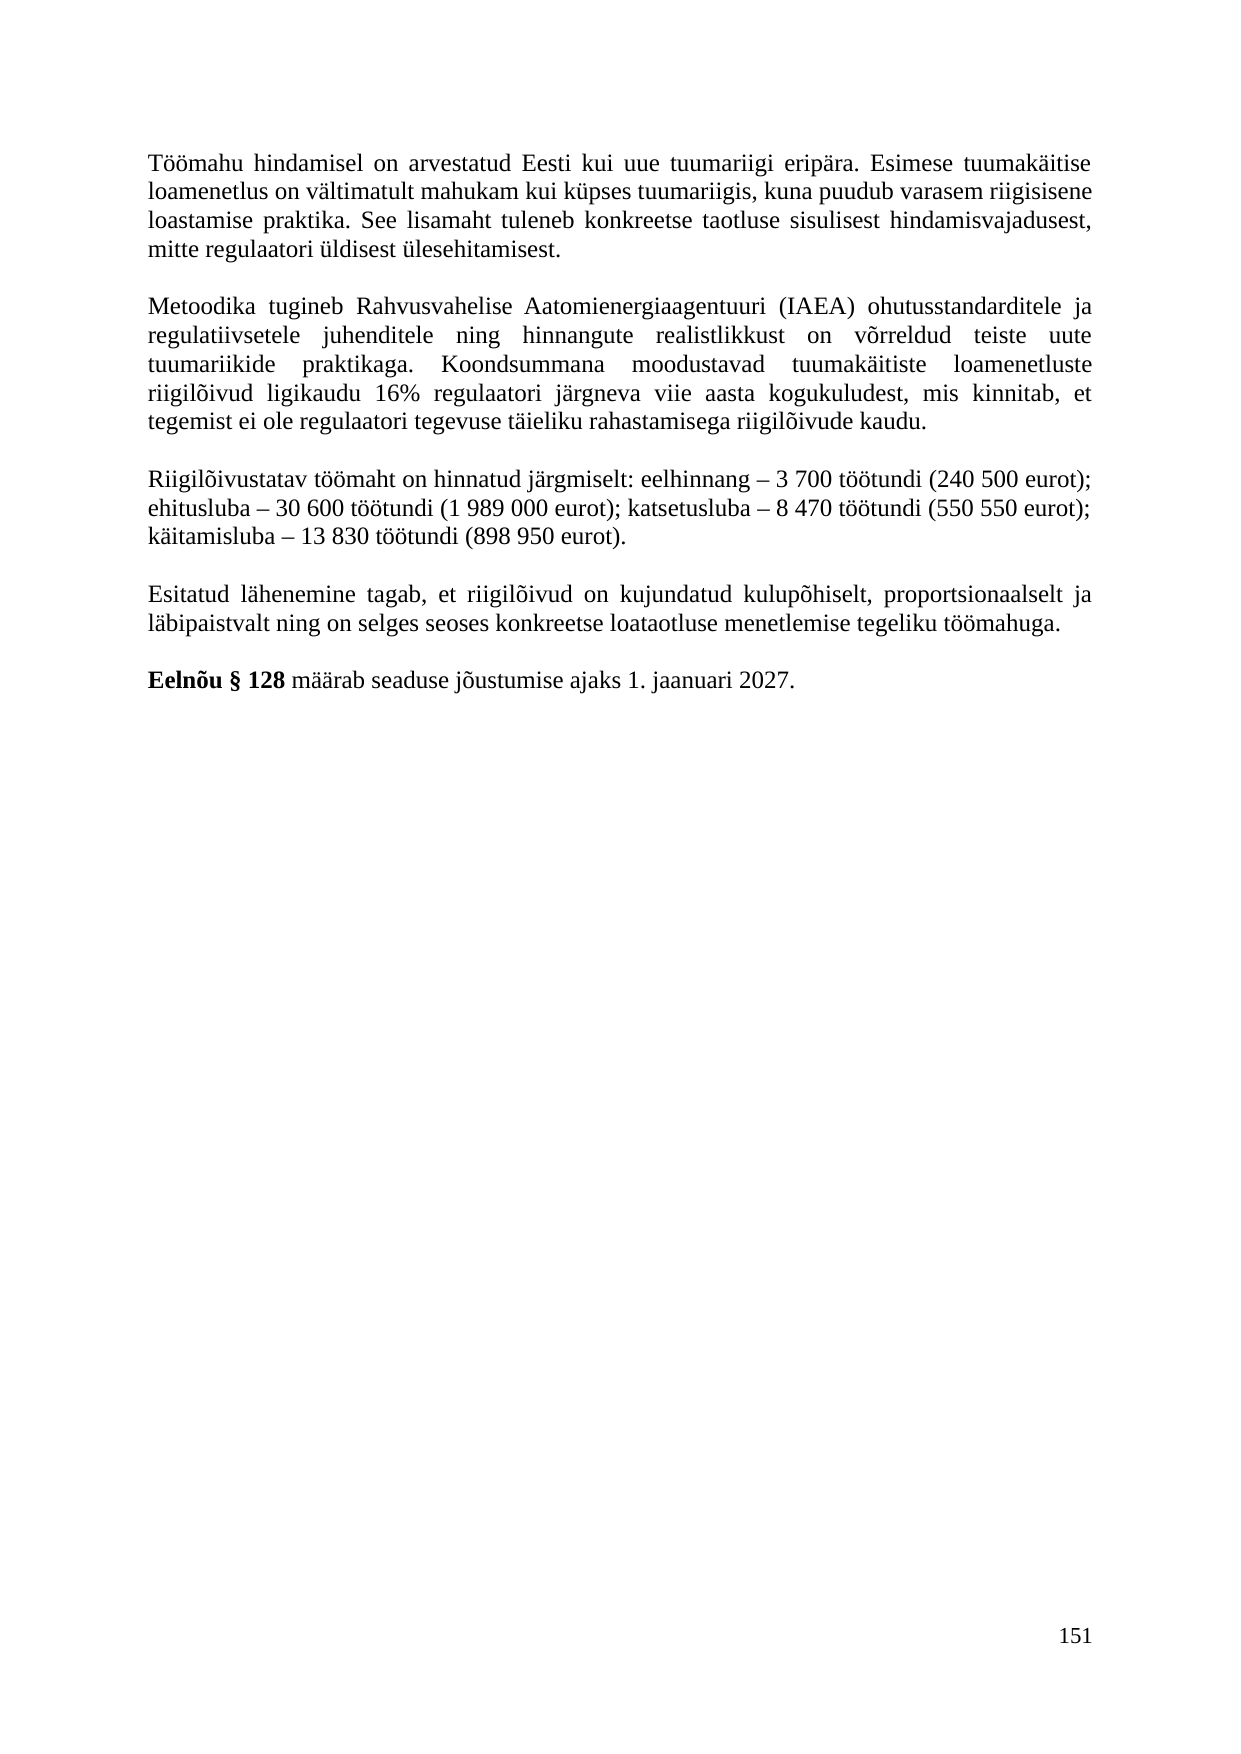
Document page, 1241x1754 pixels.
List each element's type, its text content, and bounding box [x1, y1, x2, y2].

text Metoodika tugineb Rahvusvahelise Aatomienergiaagentuuri (IAEA) ohutusstandarditele ja regulatiivsetele juhenditele ning hinnangute realistlikkust on võrreldud teiste uute tuumariikide praktikaga. Koondsummana moodustavad tuumakäitiste loamenetluste riigilõivud ligikaudu 16% regulaatori järgneva viie aasta kogukuludest, mis kinnitab, et tegemist ei ole regulaatori tegevuse täieliku rahastamisega riigilõivude kaudu. [148, 291, 1093, 435]
text Riigilõivustatav töömaht on hinnatud järgmiselt: eelhinnang – 3 700 töötundi (240 500 eurot); ehitusluba – 30 600 töötundi (1 989 000 eurot); katsetusluba – 8 470 töötundi (550 550 eurot); [148, 464, 1093, 521]
text Töömahu hindamisel on arvestatud Eesti kui uue tuumariigi eripära. Esimese tuumakäitise loamenetlus on vältimatult mahukam kui küpses tuumariigis, kuna puudub varasem riigisisene loastamise praktika. See lisamaht tuleneb konkreetse taotluse sisulisest hindamisvajadusest, mitte regulaatori üldisest ülesehitamisest. [148, 148, 1093, 263]
text käitamisluba – 13 830 töötundi (898 950 eurot). [148, 521, 1093, 550]
text Eelnõu § 128 määrab seaduse jõustumise ajaks 1. jaanuari 2027. [148, 665, 1093, 694]
text Esitatud lähenemine tagab, et riigilõivud on kujundatud kulupõhiselt, proportsionaalselt ja läbipaistvalt ning on selges seoses konkreetse loataotluse menetlemise tegeliku töömahuga. [148, 579, 1093, 636]
